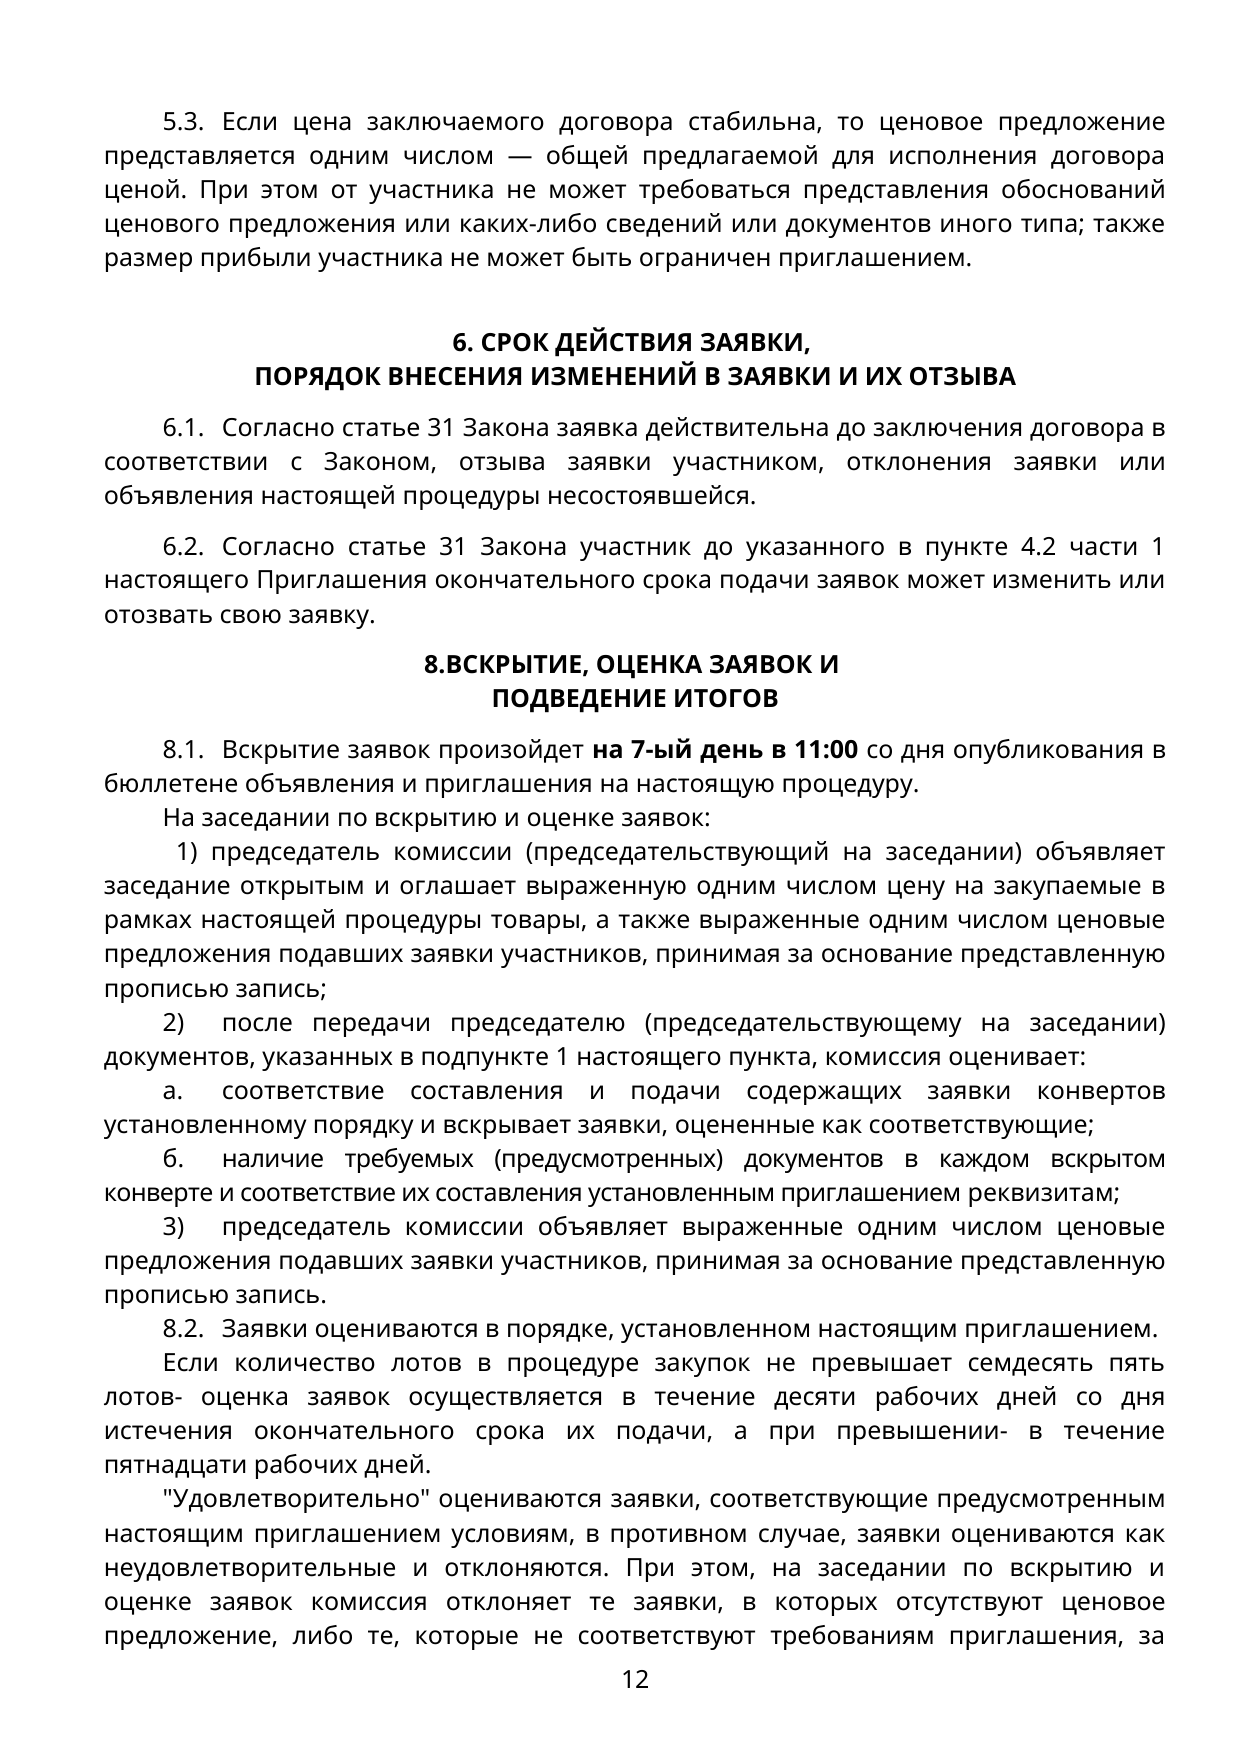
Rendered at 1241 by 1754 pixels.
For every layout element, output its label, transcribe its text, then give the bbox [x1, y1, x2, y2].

text 6. СРОК ДЕЙСТВИЯ ЗАЯВКИ, ПОРЯДОК ВНЕСЕНИЯ ИЗМЕНЕНИЙ В ЗАЯВКИ И ИХ ОТЗЫВА [162, 324, 1108, 393]
text 8.ВСКРЫТИЕ, ОЦЕНКА ЗАЯВОК И ПОДВЕДЕНИЕ ИТОГОВ [103, 647, 1167, 715]
text а. соответствие составления и подачи содержащих заявки конвертов установленному порядку и вскрывает заявки, оцененные как соответствующие; [103, 1072, 1167, 1141]
text 8.2. Заявки оцениваются в порядке, установленном настоящим приглашением. [103, 1311, 1167, 1345]
text б. наличие требуемых (предусмотренных) документов в каждом вскрытом конверте и соответствие их составления установленным приглашением реквизитам; [103, 1141, 1167, 1209]
text 3) председатель комиссии объявляет выраженные одним числом ценовые предложения подавших заявки участников, принимая за основание представленную прописью запись. [103, 1209, 1167, 1311]
text Если количество лотов в процедуре закупок не превышает семдесять пять лотов- оценка заявок осуществляется в течение десяти рабочих дней со дня истечения окончательного срока их подачи, а при превышении- в течение пятнадцати рабочих дней. [103, 1345, 1167, 1481]
text 8.1. Вскрытие заявок произойдет на 7-ый день в 11:00 со дня опубликования в бюллетене объявления и приглашения на настоящую процедуру. [103, 732, 1167, 800]
text 1) председатель комиссии (председательствующий на заседании) объявляет заседание открытым и оглашает выраженную одним числом цену на закупаемые в рамках настоящей процедуры товары, а также выраженные одним числом ценовые предложения подавших заявки участников, принимая за основание представленную прописью запись; [103, 834, 1167, 1004]
text 6.2. Согласно статье 31 Закона участник до указанного в пункте 4.2 части 1 настоящего Приглашения окончательного срока подачи заявок может изменить или отозвать свою заявку. [103, 528, 1167, 630]
text 6.1. Согласно статье 31 Закона заявка действительна до заключения договора в соответствии с Законом, отзыва заявки участником, отклонения заявки или объявления настоящей процедуры несостоявшейся. [103, 409, 1167, 511]
text 5.3. Если цена заключаемого договора стабильна, то ценовое предложение представляется одним числом — общей предлагаемой для исполнения договора ценой. При этом от участника не может требоваться представления обоснований ценового предложения или каких-либо сведений или документов иного типа; также размер прибыли участника не может быть ограничен приглашением. [103, 103, 1167, 274]
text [103, 1481, 1167, 1651]
text 2) после передачи председателю (председательствующему на заседании) документов, указанных в подпункте 1 настоящего пункта, комиссия оценивает: [103, 1004, 1167, 1072]
text На заседании по вскрытию и оценке заявок: [103, 800, 1167, 834]
